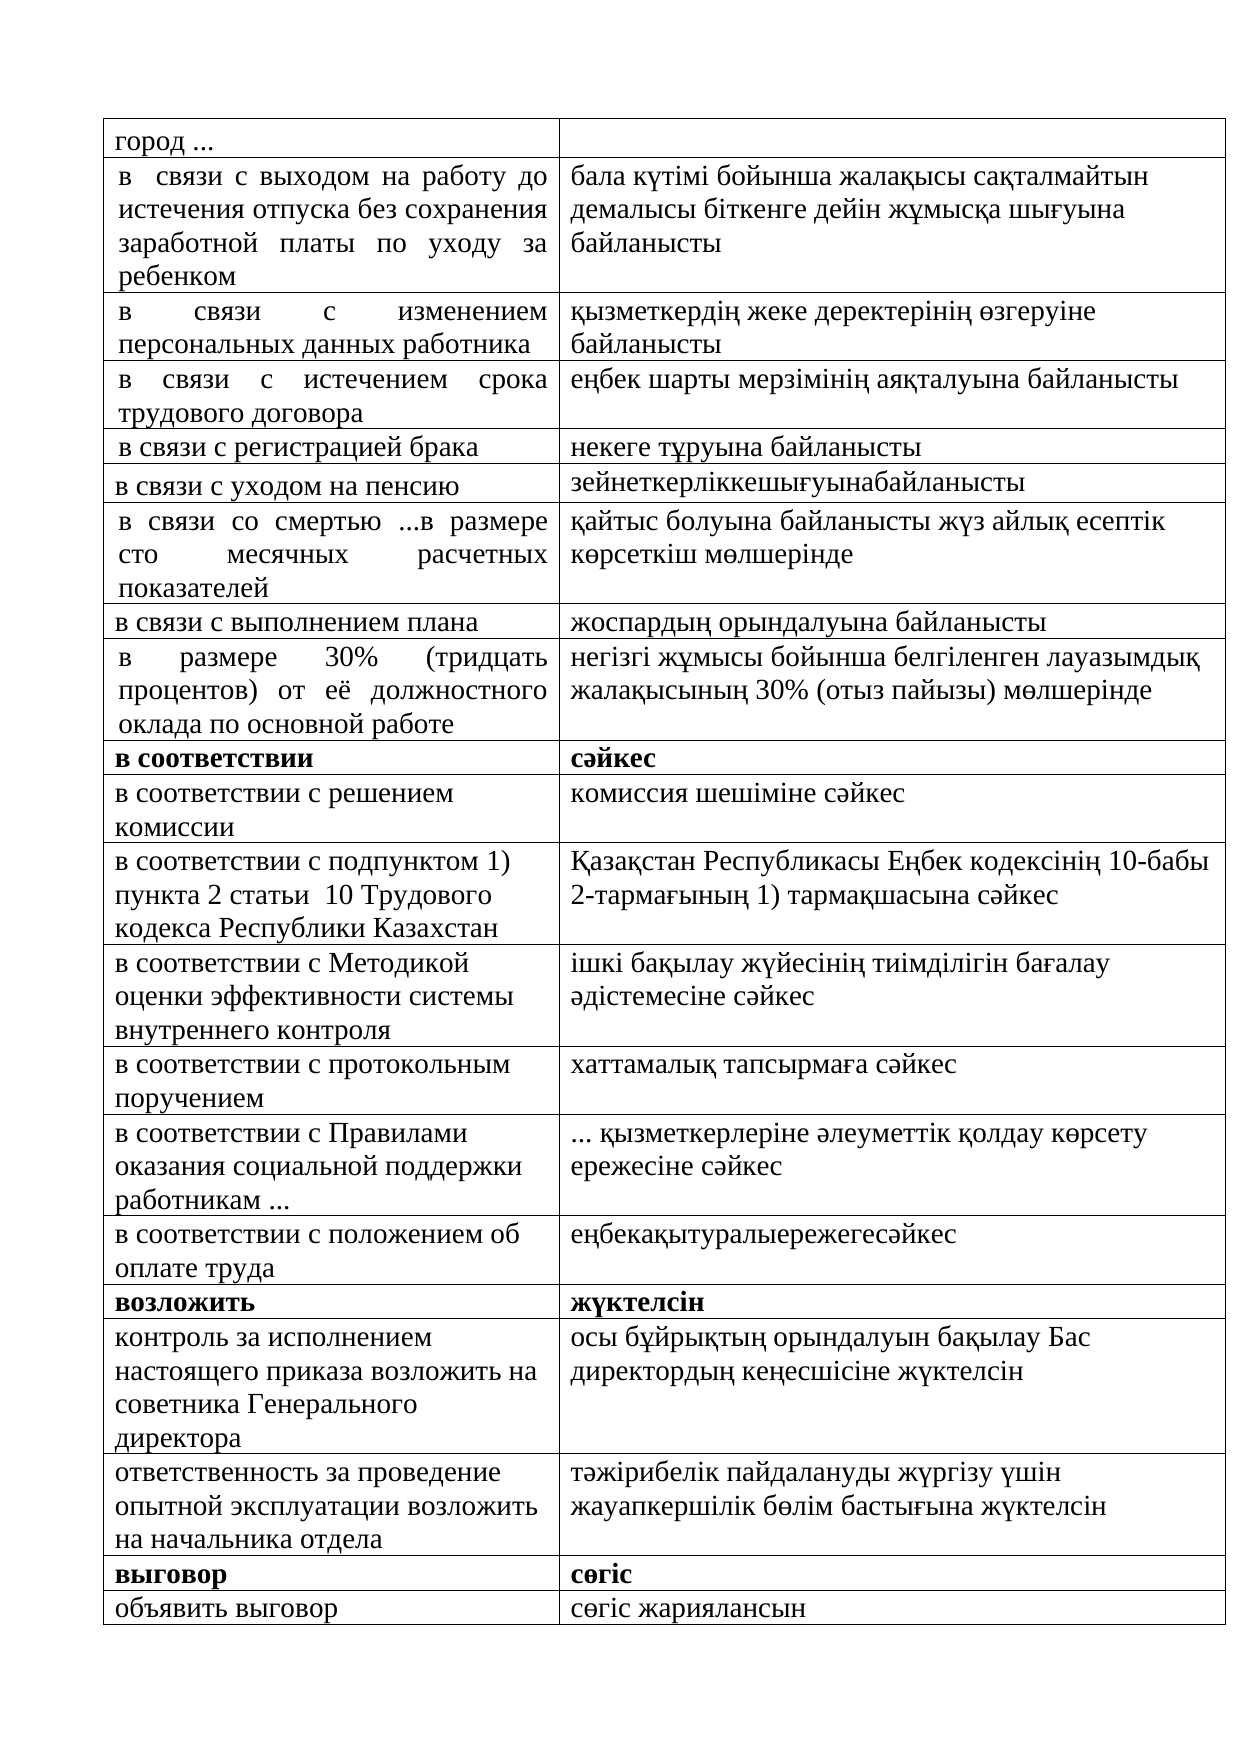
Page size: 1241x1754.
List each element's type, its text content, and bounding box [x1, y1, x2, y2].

table_cell сәйкес [560, 741, 1225, 774]
table_cell жүктелсін [560, 1285, 1225, 1318]
table_cell еңбек шарты мерзімінің аяқталуына байланысты [560, 361, 1225, 428]
table_cell в соответствии с протокольным поручением [104, 1047, 559, 1114]
table_cell ответственность за проведение опытной эксплуатации возложить на начальника отдела [104, 1454, 559, 1555]
table_cell негізгі жұмысы бойынша белгіленген лауазымдық жалақысының 30% (отыз пайызы) мөлшерінде [560, 639, 1225, 739]
table_cell еңбекақытуралыережегесәйкес [560, 1216, 1225, 1283]
table_cell қайтыс болуына байланысты жүз айлық есептік көрсеткіш мөлшерінде [560, 503, 1225, 603]
table_cell сөгіс [560, 1556, 1225, 1589]
table_cell в связи с истечением срока трудового договора [104, 361, 559, 428]
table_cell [104, 119, 559, 157]
table_cell ішкі бақылау жүйесінің тиімділігін бағалау әдістемесіне сәйкес [560, 945, 1225, 1046]
table_cell в размере 30% (тридцать процентов) от её должностного оклада по основной работе [104, 639, 559, 739]
table_cell в связи со смертью ...в размере сто месячных расчетных показателей [104, 503, 559, 603]
table_cell объявить выговор [104, 1591, 559, 1624]
table_cell некеге тұруына байланысты [560, 429, 1225, 463]
table_cell зейнеткерліккешығуынабайланысты [560, 464, 1225, 502]
table_cell в связи с выполнением плана [104, 604, 559, 638]
table_cell в связи с изменением персональных данных работника [104, 293, 559, 360]
table_cell жоспардың орындалуына байланысты [560, 604, 1225, 638]
table_cell в соответствии с подпунктом 1) пункта 2 статьи 10 Трудового кодекса Республики Казахстан [104, 843, 559, 944]
table_cell выговор [104, 1556, 559, 1589]
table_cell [560, 119, 1225, 157]
table_cell в соответствии с Правилами оказания социальной поддержки работникам ... [104, 1115, 559, 1215]
table_cell в соответствии с решением комиссии [104, 775, 559, 842]
table_cell қызметкердің жеке деректерінің өзгеруіне байланысты [560, 293, 1225, 360]
table_cell в связи с выходом на работу до истечения отпуска без сохранения заработной платы по уходу за ребенком [104, 158, 559, 292]
table_cell бала күтімі бойынша жалақысы сақталмайтын демалысы біткенге дейін жұмысқа шығуына байланысты [560, 158, 1225, 292]
table_cell в соответствии с Методикой оценки эффективности системы внутреннего контроля [104, 945, 559, 1046]
table_cell ... қызметкерлеріне әлеуметтік қолдау көрсету ережесіне сәйкес [560, 1115, 1225, 1215]
table_cell в связи с регистрацией брака [104, 429, 559, 463]
table_cell осы бұйрықтың орындалуын бақылау Бас директордың кеңесшісіне жүктелсін [560, 1319, 1225, 1453]
table_cell хаттамалық тапсырмаға сәйкес [560, 1047, 1225, 1114]
table_cell тәжірибелік пайдалануды жүргізу үшін жауапкершілік бөлім бастығына жүктелсін [560, 1454, 1225, 1555]
table_cell контроль за исполнением настоящего приказа возложить на советника Генерального директора [104, 1319, 559, 1453]
table_cell в связи с уходом на пенсию [104, 464, 559, 502]
table_cell в соответствии с положением об оплате труда [104, 1216, 559, 1283]
table_cell сөгіс жариялансын [560, 1591, 1225, 1624]
table_cell возложить [104, 1285, 559, 1318]
table_cell Қазақстан Республикасы Еңбек кодексінің 10-бабы 2-тармағының 1) тармақшасына сәйкес [560, 843, 1225, 944]
table_cell комиссия шешіміне сәйкес [560, 775, 1225, 842]
table_cell в соответствии [104, 741, 559, 774]
